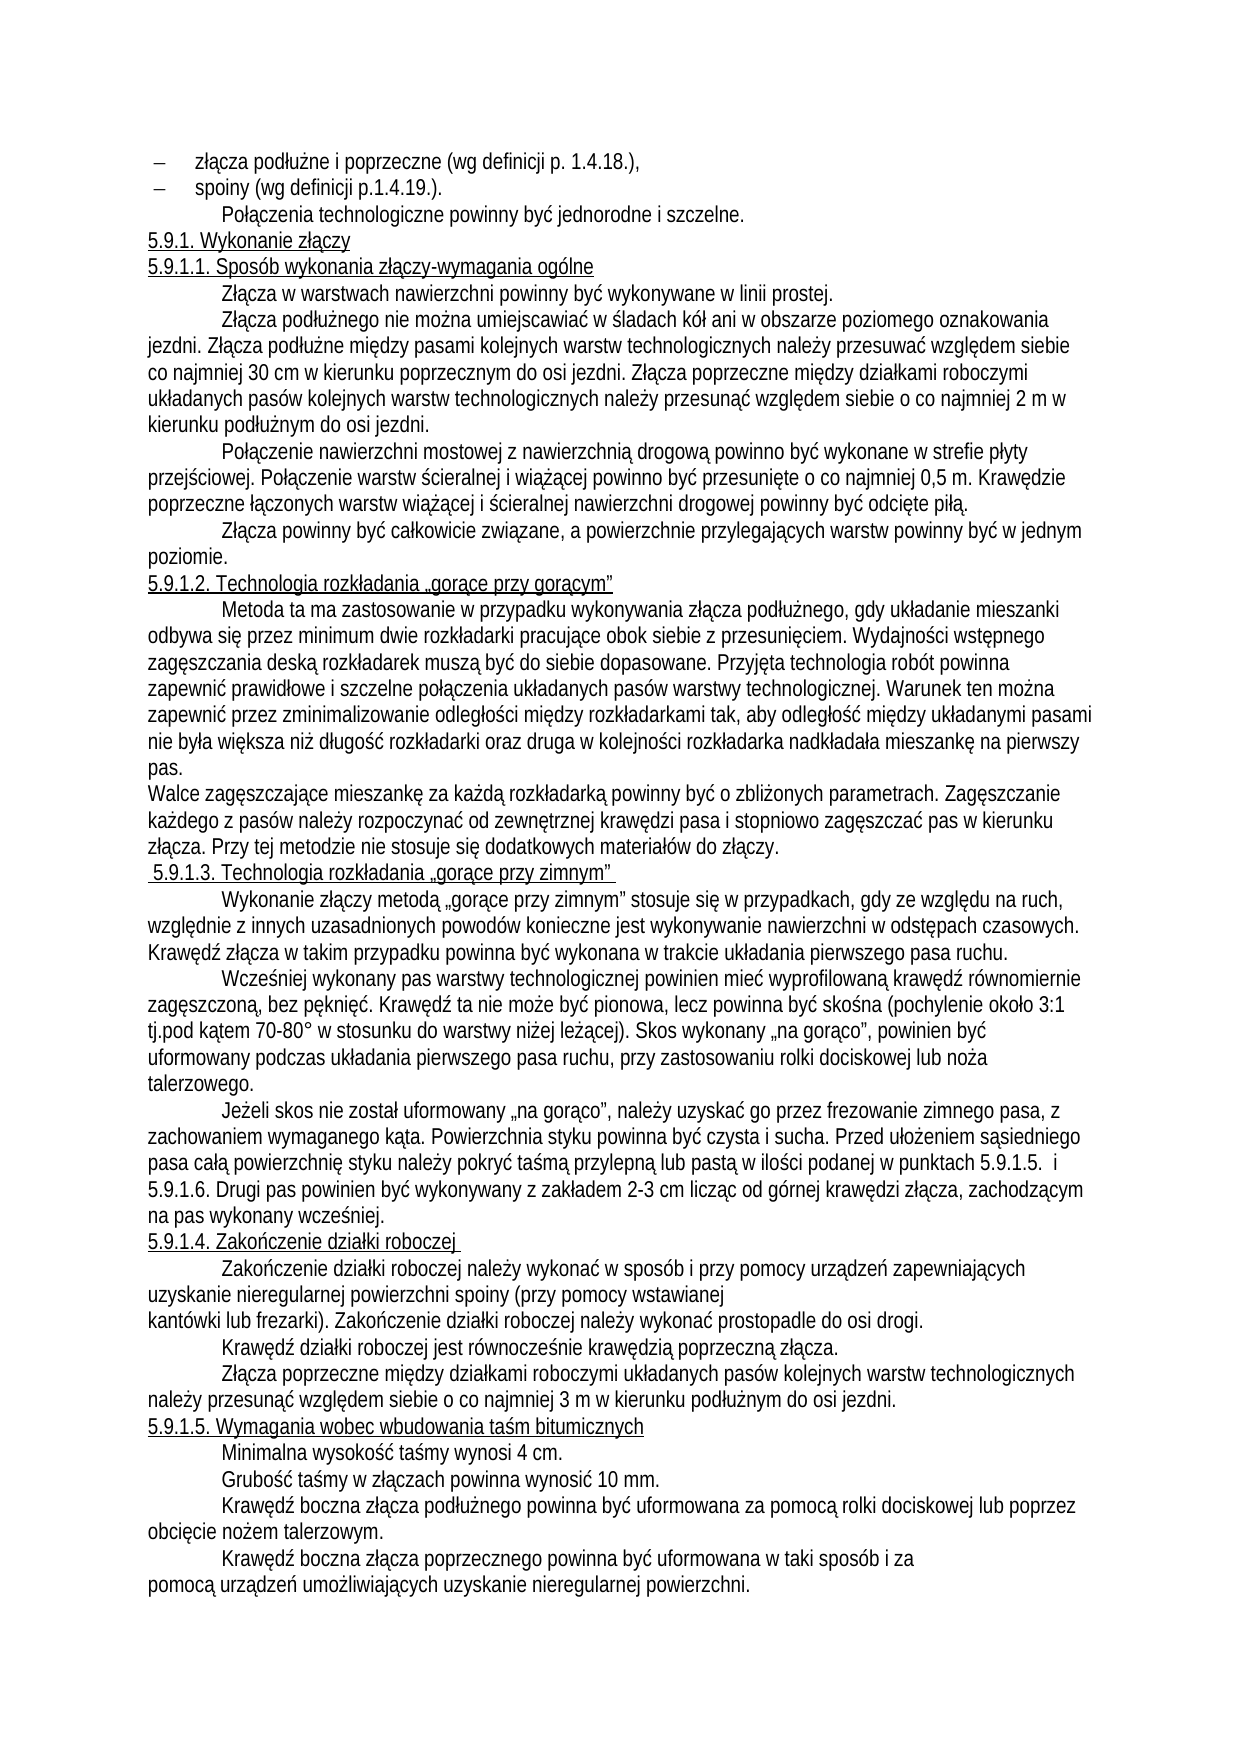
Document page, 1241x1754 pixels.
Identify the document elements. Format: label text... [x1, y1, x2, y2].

text Wcześniej wykonany pas warstwy technologicznej powinien mieć wyprofilowaną krawędź równomiernie zagęszczoną, bez pęknięć. Krawędź ta nie może być pionowa, lecz powinna być skośna (pochylenie około 3:1 tj.pod kątem 70-80° w stosunku do warstwy niżej leżącej). Skos wykonany „na gorąco”, powinien być uformowany podczas układania pierwszego pasa ruchu, przy zastosowaniu rolki dociskowej lub noża talerzowego. [148, 965, 1093, 1097]
text Krawędź boczna złącza podłużnego powinna być uformowana za pomocą rolki dociskowej lub poprzez obcięcie nożem talerzowym. [148, 1492, 1093, 1544]
text Grubość taśmy w złączach powinna wynosić 10 mm. [148, 1466, 1093, 1492]
text Złącza podłużnego nie można umiejscawiać w śladach kół ani w obszarze poziomego oznakowania jezdni. Złącza podłużne między pasami kolejnych warstw technologicznych należy przesuwać względem siebie co najmniej 30 cm w kierunku poprzecznym do osi jezdni. Złącza poprzeczne między działkami roboczymi układanych pasów kolejnych warstw technologicznych należy przesunąć względem siebie o co najmniej w kierunku podłużnym do osi jezdni. [148, 306, 1093, 438]
text 5.9.1.1. Sposób wykonania złączy-wymagania ogólne [148, 253, 1093, 279]
text 5.9.1. Wykonanie złączy [148, 227, 1093, 253]
text pomocą urządzeń umożliwiających uzyskanie nieregularnej powierzchni. [148, 1571, 1093, 1597]
text Wykonanie złączy metodą „gorące przy zimnym” stosuje się w przypadkach, gdy ze względu na ruch, względnie z innych uzasadnionych powodów konieczne jest wykonywanie nawierzchni w odstępach czasowych. Krawędź złącza w takim przypadku powinna być wykonana w trakcie układania pierwszego pasa ruchu. [148, 886, 1093, 965]
list spoiny (wg definicji p.1.4.19.). [153, 174, 1093, 201]
text Połączenie nawierzchni mostowej z nawierzchnią drogową powinno być wykonane w strefie płyty przejściowej. Połączenie warstw ścieralnej i wiążącej powinno być przesunięte o co najmniej . Krawędzie poprzeczne łączonych warstw wiążącej i ścieralnej nawierzchni drogowej powinny być odcięte piłą. [148, 438, 1093, 517]
text Złącza w warstwach nawierzchni powinny być wykonywane w linii prostej. [148, 279, 1093, 306]
text Złącza poprzeczne między działkami roboczymi układanych pasów kolejnych warstw technologicznych należy przesunąć względem siebie o co najmniej 3 m w kierunku podłużnym do osi jezdni. [148, 1360, 1093, 1413]
text 5.9.1.4. Zakończenie działki roboczej [148, 1228, 1093, 1255]
text Jeżeli skos nie został uformowany „na gorąco”, należy uzyskać go przez frezowanie zimnego pasa, z zachowaniem wymaganego kąta. Powierzchnia styku powinna być czysta i sucha. Przed ułożeniem sąsiedniego pasa całą powierzchnię styku należy pokryć taśmą przylepną lub pastą w ilości podanej w punktach 5.9.1.5. i 5.9.1.6. Drugi pas powinien być wykonywany z zakładem 2-3 cm licząc od górnej krawędzi złącza, zachodzącym na pas wykonany wcześniej. [148, 1097, 1093, 1228]
text Walce zagęszczające mieszankę za każdą rozkładarką powinny być o zbliżonych parametrach. Zagęszczanie każdego z pasów należy rozpoczynać od zewnętrznej krawędzi pasa i stopniowo zagęszczać pas w kierunku złącza. Przy tej metodzie nie stosuje się dodatkowych materiałów do złączy. [148, 780, 1093, 859]
text 5.9.1.5. Wymagania wobec wbudowania taśm bitumicznych [148, 1413, 1093, 1439]
text 5.9.1.2. Technologia rozkładania „gorące przy gorącym” [148, 569, 1093, 596]
text Metoda ta ma zastosowanie w przypadku wykonywania złącza podłużnego, gdy układanie mieszanki odbywa się przez minimum dwie rozkładarki pracujące obok siebie z przesunięciem. Wydajności wstępnego zagęszczania deską rozkładarek muszą być do siebie dopasowane. Przyjęta technologia robót powinna zapewnić prawidłowe i szczelne połączenia układanych pasów warstwy technologicznej. Warunek ten można zapewnić przez zminimalizowanie odległości między rozkładarkami tak, aby odległość między układanymi pasami nie była większa niż długość rozkładarki oraz druga w kolejności rozkładarka nadkładała mieszankę na pierwszy pas. [148, 596, 1093, 780]
text Połączenia technologiczne powinny być jednorodne i szczelne. [148, 201, 1093, 227]
text Krawędź boczna złącza poprzecznego powinna być uformowana w taki sposób i za [148, 1544, 1093, 1571]
text Złącza powinny być całkowicie związane, a powierzchnie przylegających warstw powinny być w jednym poziomie. [148, 517, 1093, 569]
text Zakończenie działki roboczej należy wykonać w sposób i przy pomocy urządzeń zapewniających uzyskanie nieregularnej powierzchni spoiny (przy pomocy wstawianej [148, 1255, 1093, 1307]
text 5.9.1.3. Technologia rozkładania „gorące przy zimnym” [148, 859, 1093, 886]
text kantówki lub frezarki). Zakończenie działki roboczej należy wykonać prostopadle do osi drogi. [148, 1307, 1093, 1334]
text Krawędź działki roboczej jest równocześnie krawędzią poprzeczną złącza. [148, 1334, 1093, 1360]
list złącza podłużne i poprzeczne (wg definicji p. 1.4.18.), [153, 148, 1093, 174]
text Minimalna wysokość taśmy wynosi 4 cm. [148, 1439, 1093, 1466]
